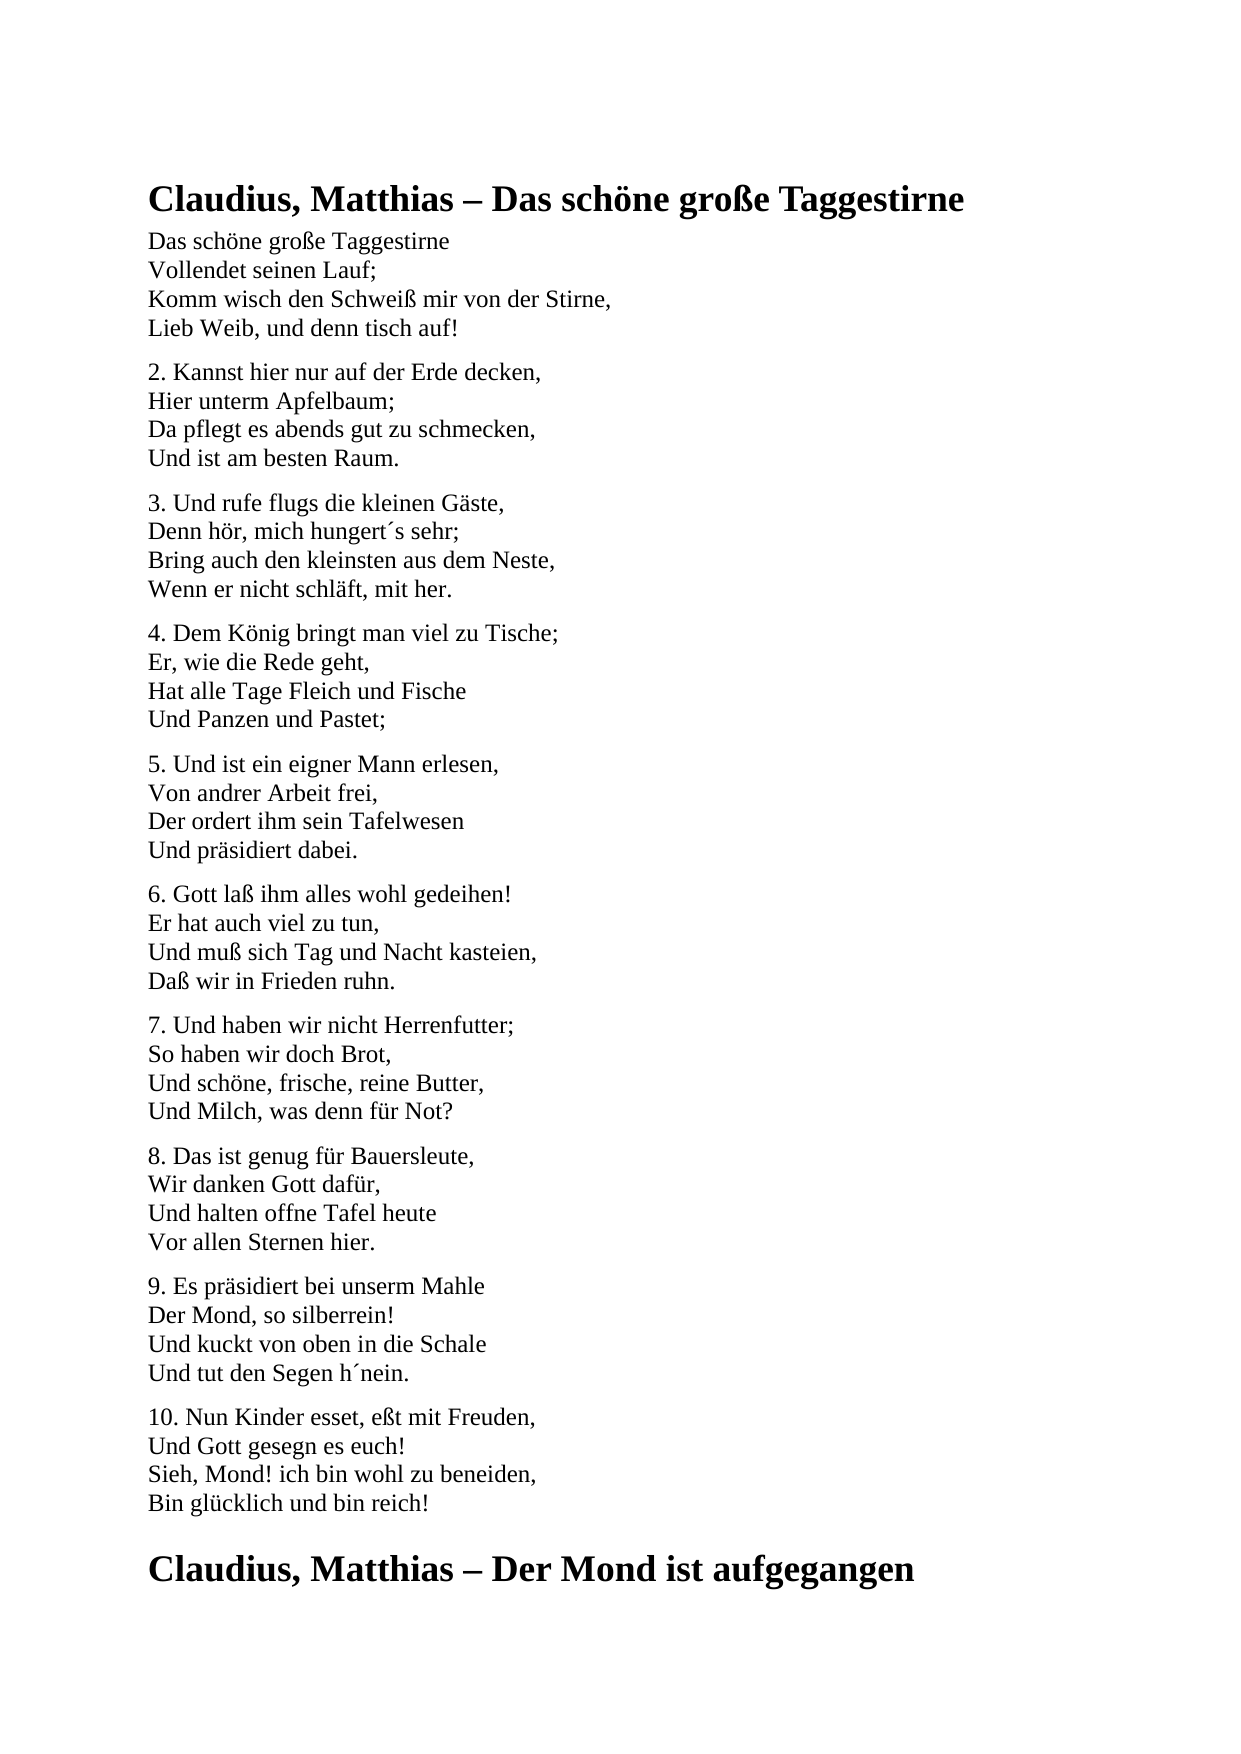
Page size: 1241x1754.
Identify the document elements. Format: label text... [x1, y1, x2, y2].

text 4. Dem König bringt man viel zu Tische; Er, wie die Rede geht, Hat alle Tage Fleich und Fische Und Panzen und Pastet; [148, 618, 1093, 733]
text 3. Und rufe flugs die kleinen Gäste, Denn hör, mich hungert´s sehr; Bring auch den kleinsten aus dem Neste, Wenn er nicht schläft, mit her. [148, 488, 1093, 603]
subtitle Claudius, Matthias – Der Mond ist aufgegangen [148, 1546, 1093, 1589]
text 5. Und ist ein eigner Mann erlesen, Von andrer Arbeit frei, Der ordert ihm sein Tafelwesen Und präsidiert dabei. [148, 749, 1093, 864]
text 6. Gott laß ihm alles wohl gedeihen! Er hat auch viel zu tun, Und muß sich Tag und Nacht kasteien, Daß wir in Frieden ruhn. [148, 879, 1093, 994]
text 9. Es präsidiert bei unserm Mahle Der Mond, so silberrein! Und kuckt von oben in die Schale Und tut den Segen h´nein. [148, 1271, 1093, 1386]
text 2. Kannst hier nur auf der Erde decken, Hier unterm Apfelbaum; Da pflegt es abends gut zu schmecken, Und ist am besten Raum. [148, 357, 1093, 472]
text 7. Und haben wir nicht Herrenfutter; So haben wir doch Brot, Und schöne, frische, reine Butter, Und Milch, was denn für Not? [148, 1010, 1093, 1125]
text 8. Das ist genug für Bauersleute, Wir danken Gott dafür, Und halten offne Tafel heute Vor allen Sternen hier. [148, 1141, 1093, 1256]
text 10. Nun Kinder esset, eßt mit Freuden, Und Gott gesegn es euch! Sieh, Mond! ich bin wohl zu beneiden, Bin glücklich und bin reich! [148, 1402, 1093, 1517]
subtitle Claudius, Matthias – Das schöne große Taggestirne [148, 177, 1093, 220]
text Das schöne große Taggestirne Vollendet seinen Lauf; Komm wisch den Schweiß mir von der Stirne, Lieb Weib, und denn tisch auf! [148, 226, 1093, 341]
